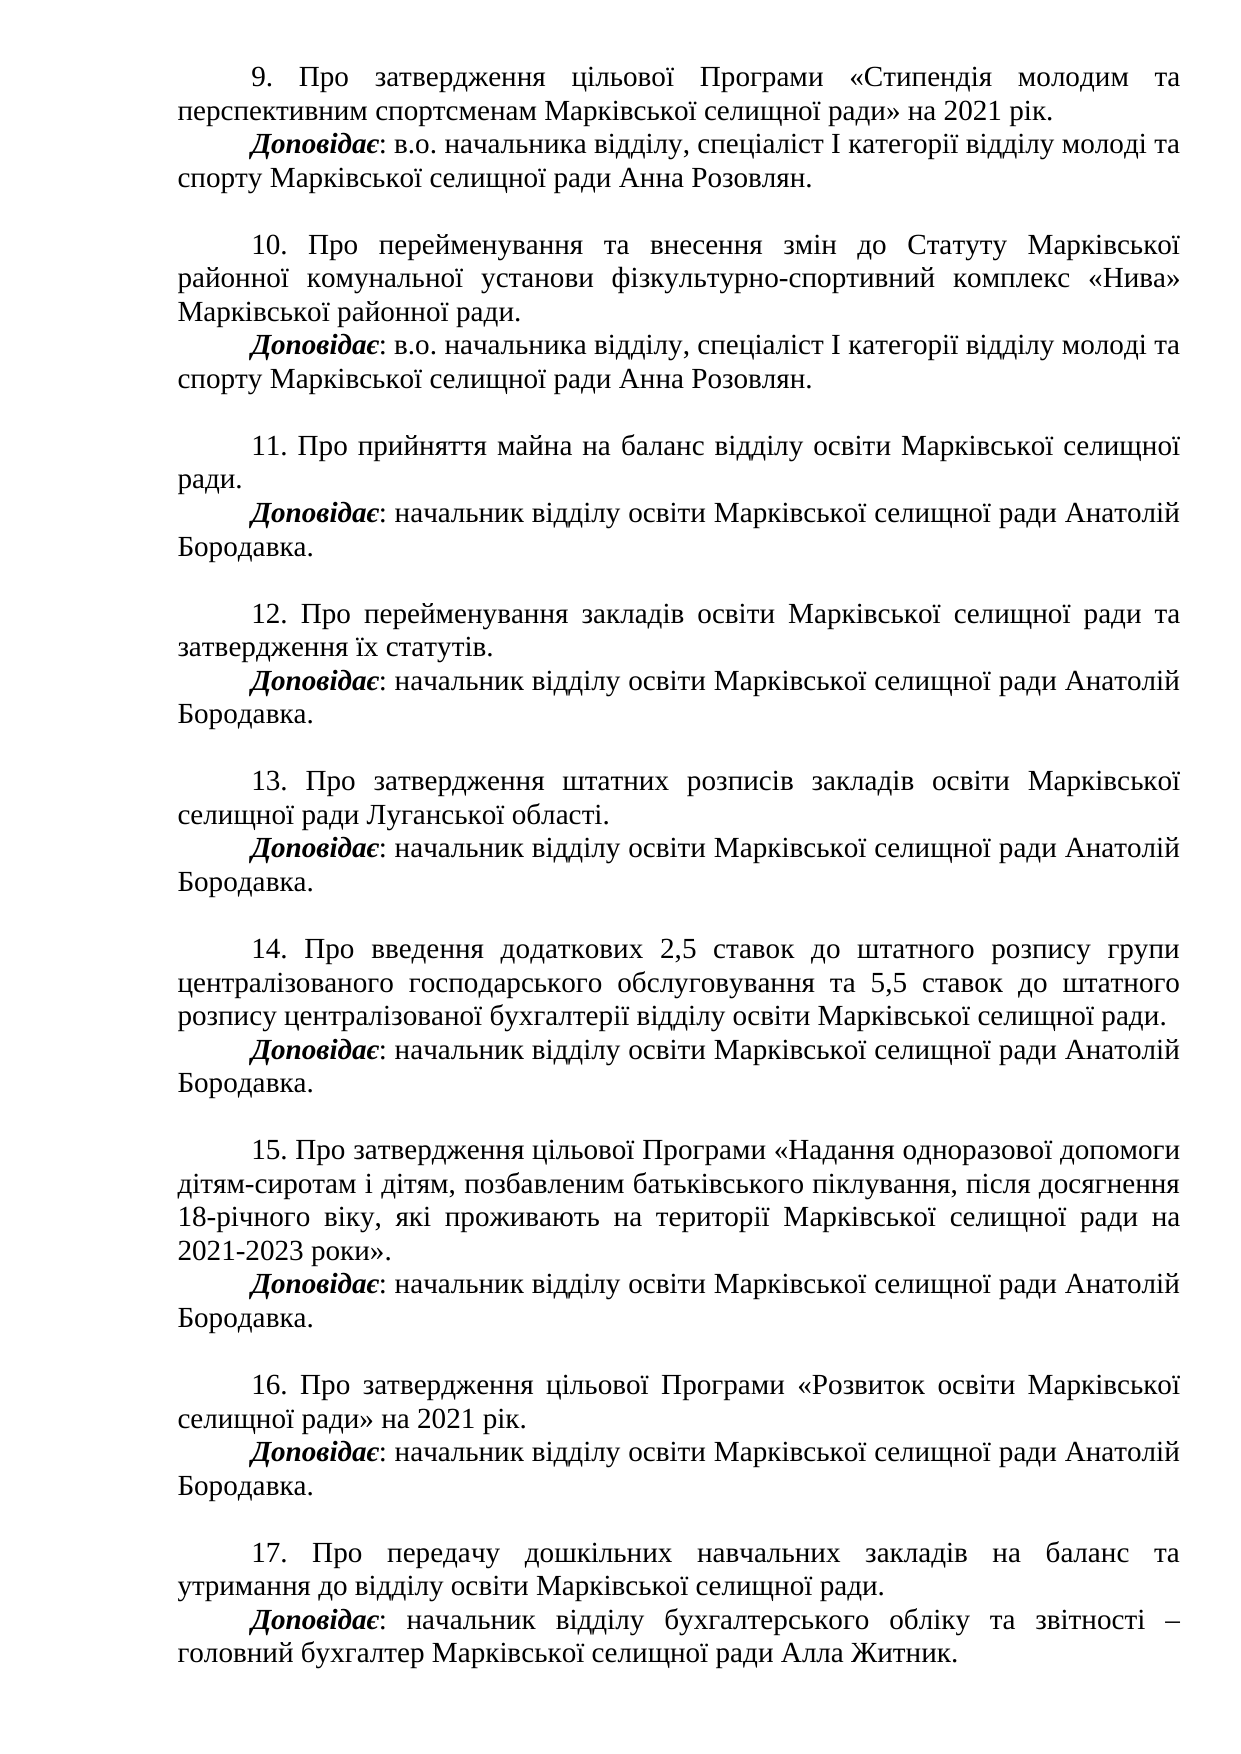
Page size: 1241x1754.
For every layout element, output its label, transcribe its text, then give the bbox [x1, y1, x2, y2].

text Доповідає: в.о. начальника відділу, спеціаліст І категорії відділу молоді та спорту Марківської селищної ради Анна Розовлян. [177, 327, 1181, 394]
text Доповідає: начальник відділу освіти Марківської селищної ради Анатолій Бородавка. [177, 831, 1181, 898]
text Доповідає: начальник відділу освіти Марківської селищної ради Анатолій Бородавка. [177, 1434, 1181, 1501]
text Доповідає: начальник відділу освіти Марківської селищної ради Анатолій Бородавка. [177, 495, 1181, 562]
text 11. Про прийняття майна на баланс відділу освіти Марківської селищної ради. [177, 428, 1181, 495]
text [177, 126, 1181, 193]
text Доповідає: начальник відділу освіти Марківської селищної ради Анатолій Бородавка. [177, 663, 1181, 730]
text 14. Про введення додаткових 2,5 ставок до штатного розпису групи централізованого господарського обслуговування та 5,5 ставок до штатного розпису централізованої бухгалтерії відділу освіти Марківської селищної ради. [177, 931, 1181, 1032]
text Доповідає: начальник відділу освіти Марківської селищної ради Анатолій Бородавка. [177, 1267, 1181, 1334]
text 15. Про затвердження цільової Програми «Надання одноразової допомоги дітям-сиротам і дітям, позбавленим батьківського піклування, після досягнення 18-річного віку, які проживають на території Марківської селищної ради на 2021-2023 роки». [177, 1132, 1181, 1267]
text Доповідає: начальник відділу освіти Марківської селищної ради Анатолій Бородавка. [177, 1032, 1181, 1099]
text 12. Про перейменування закладів освіти Марківської селищної ради та затвердження їх статутів. [177, 596, 1181, 663]
text 16. Про затвердження цільової Програми «Розвиток освіти Марківської селищної ради» на 2021 рік. [177, 1367, 1181, 1434]
text Доповідає: начальник відділу бухгалтерського обліку та звітності – головний бухгалтер Марківської селищної ради Алла Житник. [177, 1602, 1181, 1669]
text 17. Про передачу дошкільних навчальних закладів на баланс та утримання до відділу освіти Марківської селищної ради. [177, 1535, 1181, 1602]
text 9. Про затвердження цільової Програми «Стипендія молодим та перспективним спортсменам Марківської селищної ради» на 2021 рік. [177, 59, 1181, 126]
text 10. Про перейменування та внесення змін до Статуту Марківської районної комунальної установи фізкультурно-спортивний комплекс «Нива» Марківської районної ради. [177, 227, 1181, 327]
text 13. Про затвердження штатних розписів закладів освіти Марківської селищної ради Луганської області. [177, 763, 1181, 831]
